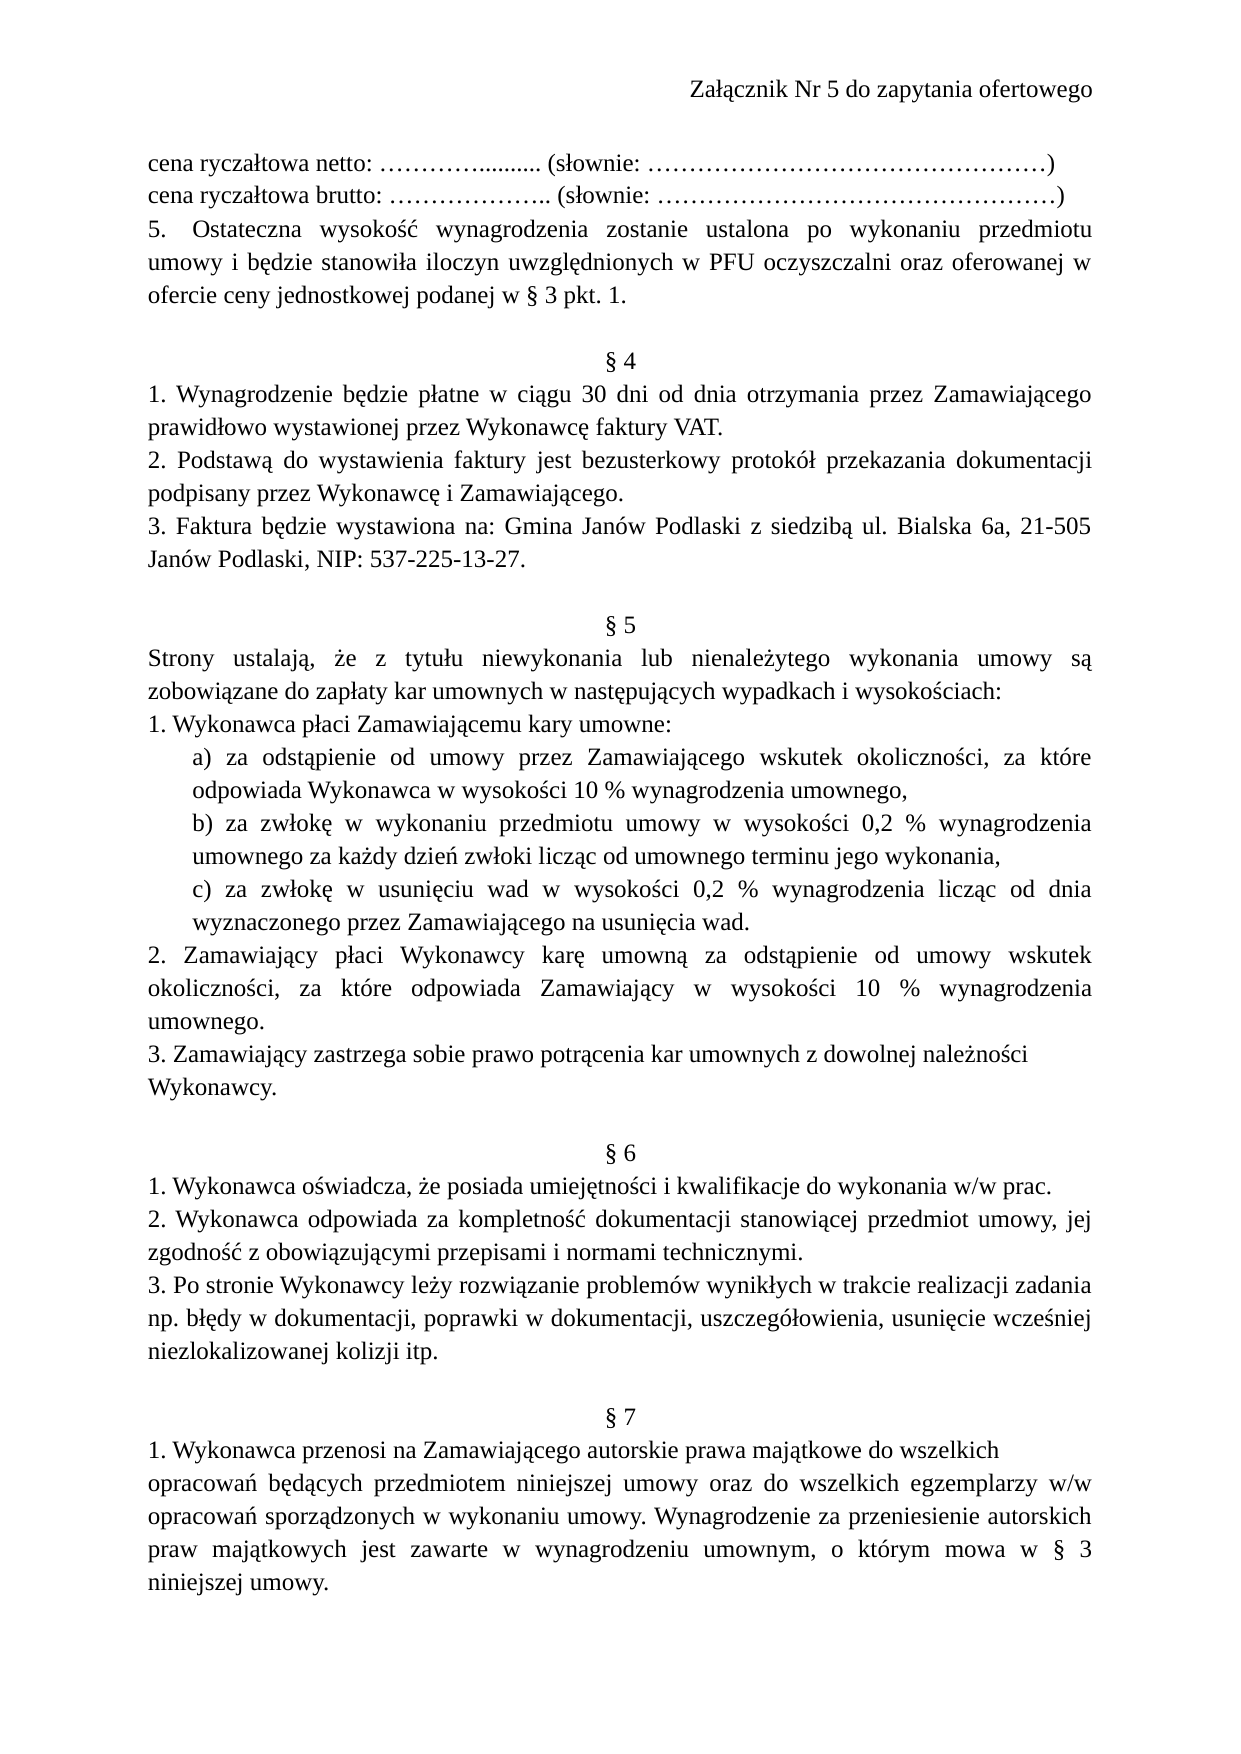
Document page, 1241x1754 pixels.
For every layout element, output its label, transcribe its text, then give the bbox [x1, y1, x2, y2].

text Wykonawcy. [148, 1072, 1093, 1101]
text 2. Podstawą do wystawienia faktury jest bezusterkowy protokół przekazania dokumentacji podpisany przez Wykonawcę i Zamawiającego. [148, 445, 1093, 507]
text 1. Wykonawca przenosi na Zamawiającego autorskie prawa majątkowe do wszelkich [148, 1435, 1093, 1464]
text § 6 [148, 1138, 1093, 1167]
text cena ryczałtowa netto: ………….......... (słownie: …………………………………………) [148, 148, 1093, 176]
text § 4 [148, 346, 1093, 374]
list Ostateczna wysokość wynagrodzenia zostanie ustalona po wykonaniu przedmiotu umowy i będzie stanowiła iloczyn uwzględnionych w PFU oczyszczalni oraz oferowanej w ofercie ceny jednostkowej podanej w § 3 pkt. 1. [148, 214, 1093, 308]
text opracowań będących przedmiotem niniejszej umowy oraz do wszelkich egzemplarzy w/w opracowań sporządzonych w wykonaniu umowy. Wynagrodzenie za przeniesienie autorskich praw majątkowych jest zawarte w wynagrodzeniu umownym, o którym mowa w § 3 niniejszej umowy. [148, 1468, 1093, 1596]
text § 7 [148, 1402, 1093, 1431]
text 3. Zamawiający zastrzega sobie prawo potrącenia kar umownych z dowolnej należności [148, 1039, 1093, 1068]
text cena ryczałtowa brutto: ……………….. (słownie: …………………………………………) [148, 181, 1093, 209]
text 1. Wykonawca płaci Zamawiającemu kary umowne: [148, 709, 1093, 738]
text 2. Wykonawca odpowiada za kompletność dokumentacji stanowiącej przedmiot umowy, jej zgodność z obowiązującymi przepisami i normami technicznymi. [148, 1204, 1093, 1266]
text 1. Wykonawca oświadcza, że posiada umiejętności i kwalifikacje do wykonania w/w prac. [148, 1171, 1093, 1200]
text § 5 [148, 610, 1093, 639]
text c) za zwłokę w usunięciu wad w wysokości 0,2 % wynagrodzenia licząc od dnia wyznaczonego przez Zamawiającego na usunięcia wad. [192, 874, 1093, 936]
text 2. Zamawiający płaci Wykonawcy karę umowną za odstąpienie od umowy wskutek okoliczności, za które odpowiada Zamawiający w wysokości 10 % wynagrodzenia umownego. [148, 940, 1093, 1035]
text 3. Po stronie Wykonawcy leży rozwiązanie problemów wynikłych w trakcie realizacji zadania np. błędy w dokumentacji, poprawki w dokumentacji, uszczegółowienia, usunięcie wcześniej niezlokalizowanej kolizji itp. [148, 1270, 1093, 1365]
text 3. Faktura będzie wystawiona na: Gmina Janów Podlaski z siedzibą ul. Bialska 6a, 21-505 Janów Podlaski, NIP: 537-225-13-27. [148, 511, 1093, 573]
text 1. Wynagrodzenie będzie płatne w ciągu 30 dni od dnia otrzymania przez Zamawiającego prawidłowo wystawionej przez Wykonawcę faktury VAT. [148, 379, 1093, 441]
text Strony ustalają, że z tytułu niewykonania lub nienależytego wykonania umowy są zobowiązane do zapłaty kar umownych w następujących wypadkach i wysokościach: [148, 643, 1093, 705]
text a) za odstąpienie od umowy przez Zamawiającego wskutek okoliczności, za które odpowiada Wykonawca w wysokości 10 % wynagrodzenia umownego, [192, 742, 1093, 804]
text b) za zwłokę w wykonaniu przedmiotu umowy w wysokości 0,2 % wynagrodzenia umownego za każdy dzień zwłoki licząc od umownego terminu jego wykonania, [192, 808, 1093, 870]
